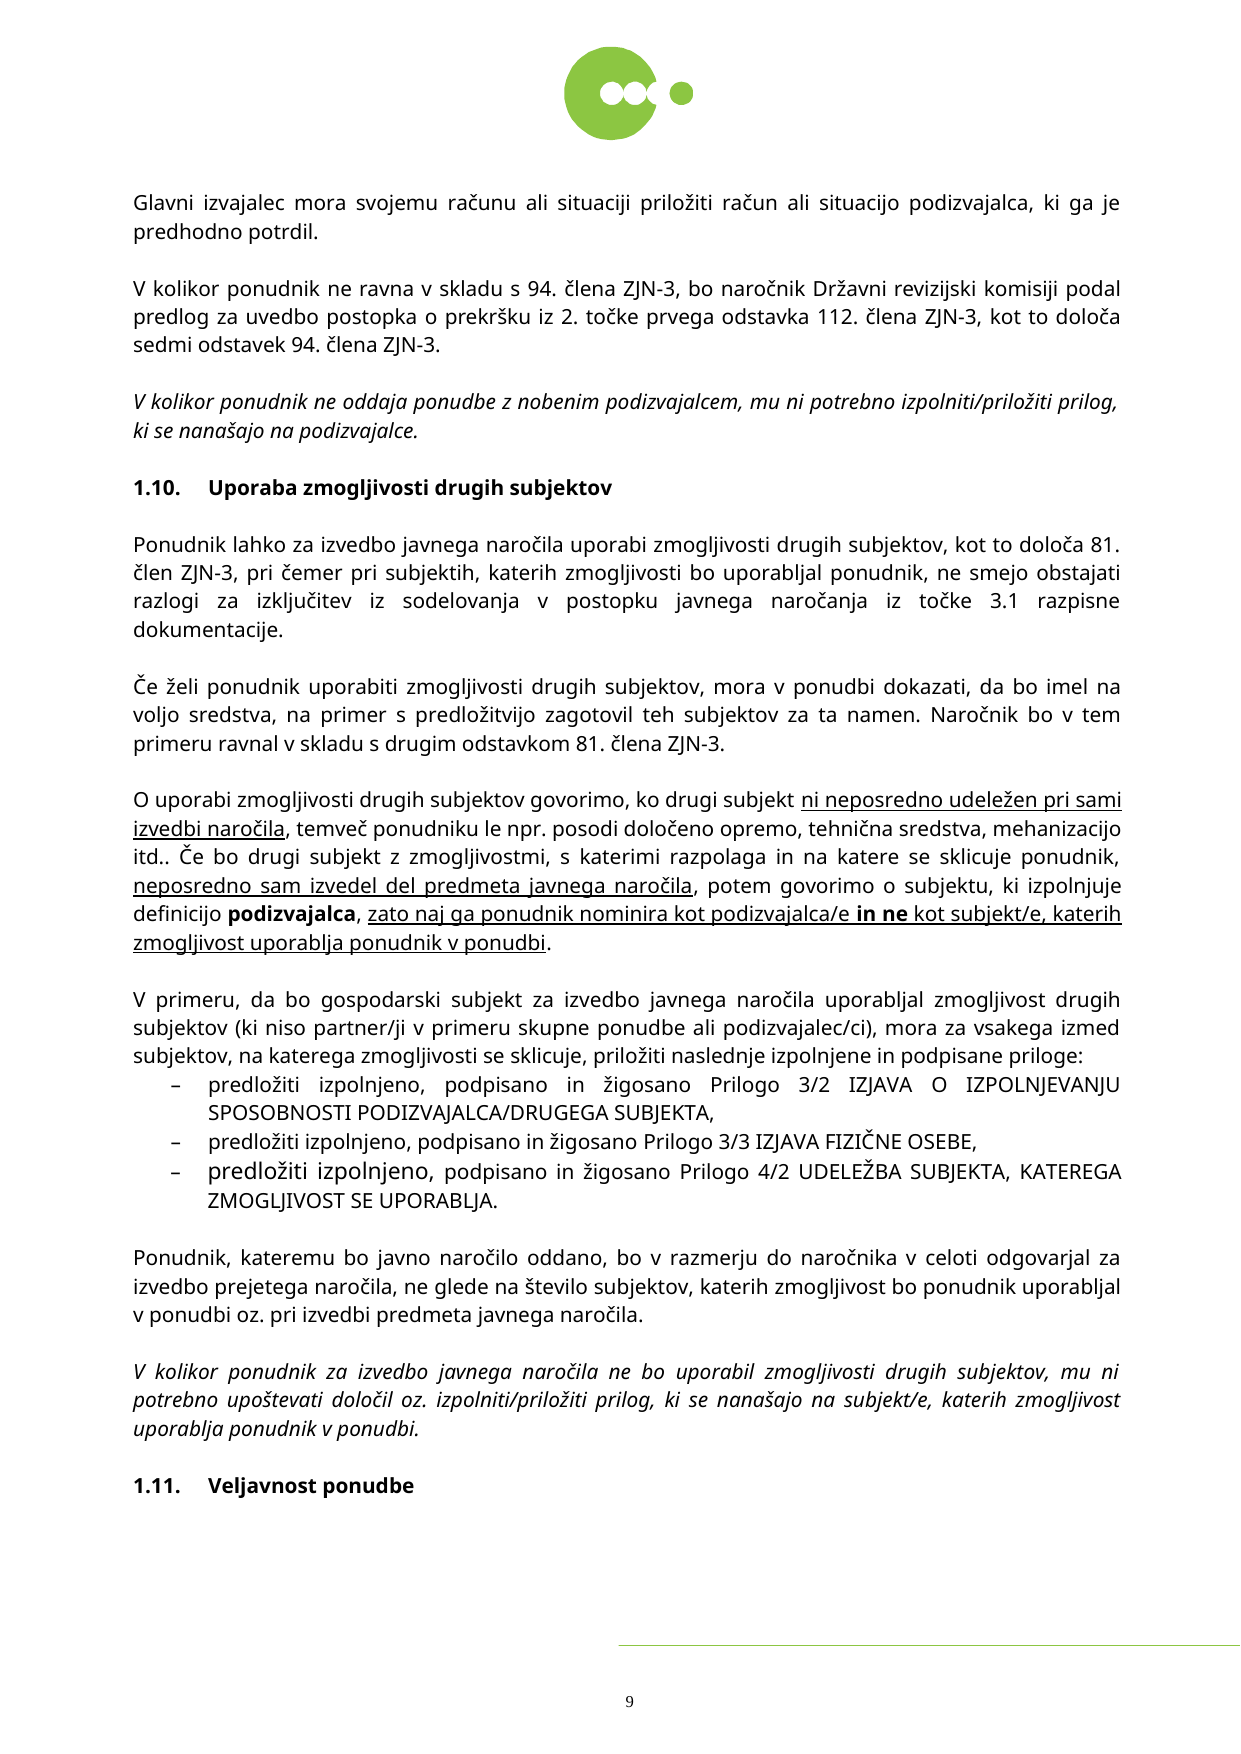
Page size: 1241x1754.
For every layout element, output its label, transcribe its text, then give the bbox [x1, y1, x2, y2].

list Veljavnost ponudbe [133, 1471, 1122, 1499]
text Ponudnik lahko za izvedbo javnega naročila uporabi zmogljivosti drugih subjektov, kot to določa 81. člen ZJN-3, pri čemer pri subjektih, katerih zmogljivosti bo uporabljal ponudnik, ne smejo obstajati razlogi za izključitev iz sodelovanja v postopku javnega naročanja iz točke 3.1 razpisne dokumentacije. [133, 530, 1122, 643]
list predložiti izpolnjeno, podpisano in žigosano Prilogo 4/2 UDELEŽBA SUBJEKTA, KATEREGA ZMOGLJIVOST SE UPORABLJA. [170, 1155, 1122, 1215]
text O uporabi zmogljivosti drugih subjektov govorimo, ko drugi subjekt ni neposredno udeležen pri sami izvedbi naročila, temveč ponudniku le npr. posodi določeno opremo, tehnična sredstva, mehanizacijo itd.. Če bo drugi subjekt z zmogljivostmi, s katerimi razpolaga in na katere se sklicuje ponudnik, neposredno sam izvedel del predmeta javnega naročila, potem govorimo o subjektu, ki izpolnjuje definicijo podizvajalca, zato naj ga ponudnik nominira kot podizvajalca/e in ne kot subjekt/e, katerih zmogljivost uporablja ponudnik v ponudbi. [133, 786, 1122, 956]
text V primeru, da bo gospodarski subjekt za izvedbo javnega naročila uporabljal zmogljivost drugih subjektov (ki niso partner/ji v primeru skupne ponudbe ali podizvajalec/ci), mora za vsakega izmed subjektov, na katerega zmogljivosti se sklicuje, priložiti naslednje izpolnjene in podpisane priloge: [133, 985, 1122, 1070]
text V kolikor ponudnik ne oddaja ponudbe z nobenim podizvajalcem, mu ni potrebno izpolniti/priložiti prilog, ki se nanašajo na podizvajalce. [133, 387, 1122, 444]
text V kolikor ponudnik za izvedbo javnega naročila ne bo uporabil zmogljivosti drugih subjektov, mu ni potrebno upoštevati določil oz. izpolniti/priložiti prilog, ki se nanašajo na subjekt/e, katerih zmogljivost uporablja ponudnik v ponudbi. [133, 1357, 1122, 1442]
list Uporaba zmogljivosti drugih subjektov [133, 473, 1122, 501]
text Če želi ponudnik uporabiti zmogljivosti drugih subjektov, mora v ponudbi dokazati, da bo imel na voljo sredstva, na primer s predložitvijo zagotovil teh subjektov za ta namen. Naročnik bo v tem primeru ravnal v skladu s drugim odstavkom 81. člena ZJN-3. [133, 672, 1122, 757]
list predložiti izpolnjeno, podpisano in žigosano Prilogo 3/3 IZJAVA FIZIČNE OSEBE, [170, 1127, 1122, 1155]
list predložiti izpolnjeno, podpisano in žigosano Prilogo 3/2 IZJAVA O IZPOLNJEVANJU SPOSOBNOSTI PODIZVAJALCA/DRUGEGA SUBJEKTA, [170, 1070, 1122, 1127]
list V kolikor ponudnik ne ravna v skladu s 94. člena ZJN-3, bo naročnik Državni revizijski komisiji podal predlog za uvedbo postopka o prekršku iz 2. točke prvega odstavka 112. člena ZJN-3, kot to določa sedmi odstavek 94. člena ZJN-3. [133, 274, 1122, 359]
text Ponudnik, kateremu bo javno naročilo oddano, bo v razmerju do naročnika v celoti odgovarjal za izvedbo prejetega naročila, ne glede na število subjektov, katerih zmogljivost bo ponudnik uporabljal v ponudbi oz. pri izvedbi predmeta javnega naročila. [133, 1243, 1122, 1329]
text Glavni izvajalec mora svojemu računu ali situaciji priložiti račun ali situacijo podizvajalca, ki ga je predhodno potrdil. [133, 188, 1122, 245]
